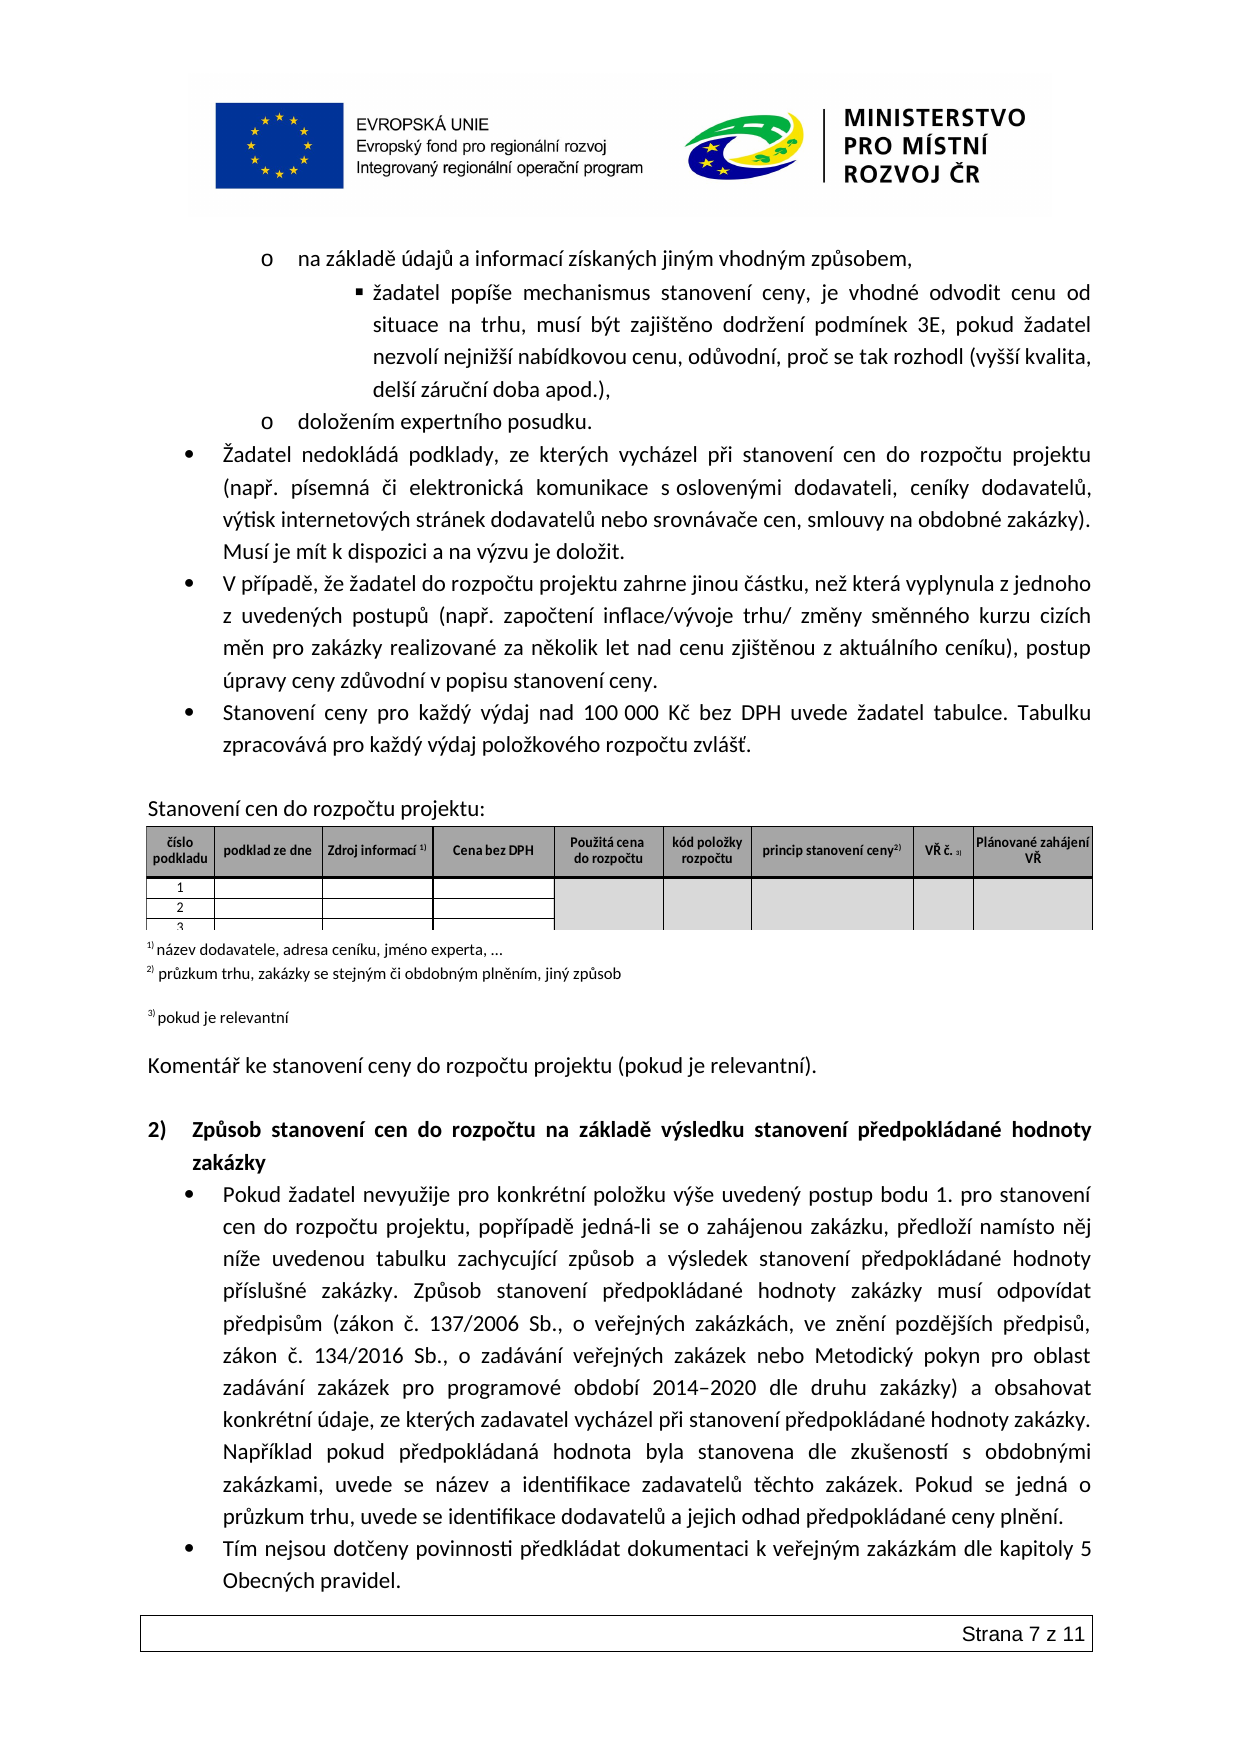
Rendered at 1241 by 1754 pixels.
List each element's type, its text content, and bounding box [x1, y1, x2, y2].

list Tím nejsou dotčeny povinnosti předkládat dokumentaci k veřejným zakázkám dle kapitoly 5 Obecných pravidel. [185, 1534, 1093, 1594]
list Pokud žadatel nevyužije pro konkrétní položku výše uvedený postup bodu 1. pro stanovení cen do rozpočtu projektu, popřípadě jedná-li se o zahájenou zakázku, předloží namísto něj níže uvedenou tabulku zachycující způsob a výsledek stanovení předpokládané hodnoty příslušné zakázky. Způsob stanovení předpokládané hodnoty zakázky musí odpovídat předpisům (zákon č. 137/2006 Sb., o veřejných zakázkách, ve znění pozdějších předpisů, zákon č. 134/2016 Sb., o zadávání veřejných zakázek nebo Metodický pokyn pro oblast zadávání zakázek pro programové období 2014–2020 dle druhu zakázky) a obsahovat konkrétní údaje, ze kterých zadavatel vycházel při stanovení předpokládané hodnoty zakázky. Například pokud předpokládaná hodnota byla stanovena dle zkušeností s obdobnými zakázkami, uvede se název a identifikace zadavatelů těchto zakázek. Pokud se jedná o průzkum trhu, uvede se identifikace dodavatelů a jejich odhad předpokládané ceny plnění. [185, 1180, 1093, 1530]
list Stanovení cen do rozpočtu projektu: [148, 794, 1093, 822]
list 2) průzkum trhu, zakázky se stejným či obdobným plněním, jiný způsob [146, 963, 1093, 983]
list doložením expertního posudku. [260, 407, 1093, 436]
picture [187, 73, 1053, 217]
list V případě, že žadatel do rozpočtu projektu zahrne jinou částku, než která vyplynula z jednoho z uvedených postupů (např. započtení inflace/vývoje trhu/ změny směnného kurzu cizích měn pro zakázky realizované za několik let nad cenu zjištěnou z aktuálního ceníku), postup úpravy ceny zdůvodní v popisu stanovení ceny. [185, 569, 1093, 694]
text 3) pokud je relevantní [148, 1007, 1093, 1027]
list na základě údajů a informací získaných jiným vhodným způsobem, [260, 244, 1093, 274]
list Komentář ke stanovení ceny do rozpočtu projektu (pokud je relevantní). [148, 1051, 1093, 1079]
list Stanovení ceny pro každý výdaj nad 100 000 Kč bez DPH uvede žadatel tabulce. Tabulku zpracovává pro každý výdaj položkového rozpočtu zvlášť. [185, 698, 1093, 758]
list 1) název dodavatele, adresa ceníku, jméno experta, … [146, 939, 1093, 960]
list žadatel popíše mechanismus stanovení ceny, je vhodné odvodit cenu od situace na trhu, musí být zajištěno dodržení podmínek 3E, pokud žadatel nezvolí nejnižší nabídkovou cenu, odůvodní, proč se tak rozhodl (vyšší kvalita, delší záruční doba apod.), [354, 278, 1093, 403]
list Žadatel nedokládá podklady, ze kterých vycházel při stanovení cen do rozpočtu projektu (např. písemná či elektronická komunikace s oslovenými dodavateli, ceníky dodavatelů, výtisk internetových stránek dodavatelů nebo srovnávače cen, smlouvy na obdobné zakázky). Musí je mít k dispozici a na výzvu je doložit. [185, 440, 1093, 565]
list Způsob stanovení cen do rozpočtu na základě výsledku stanovení předpokládané hodnoty zakázky [148, 1116, 1093, 1176]
